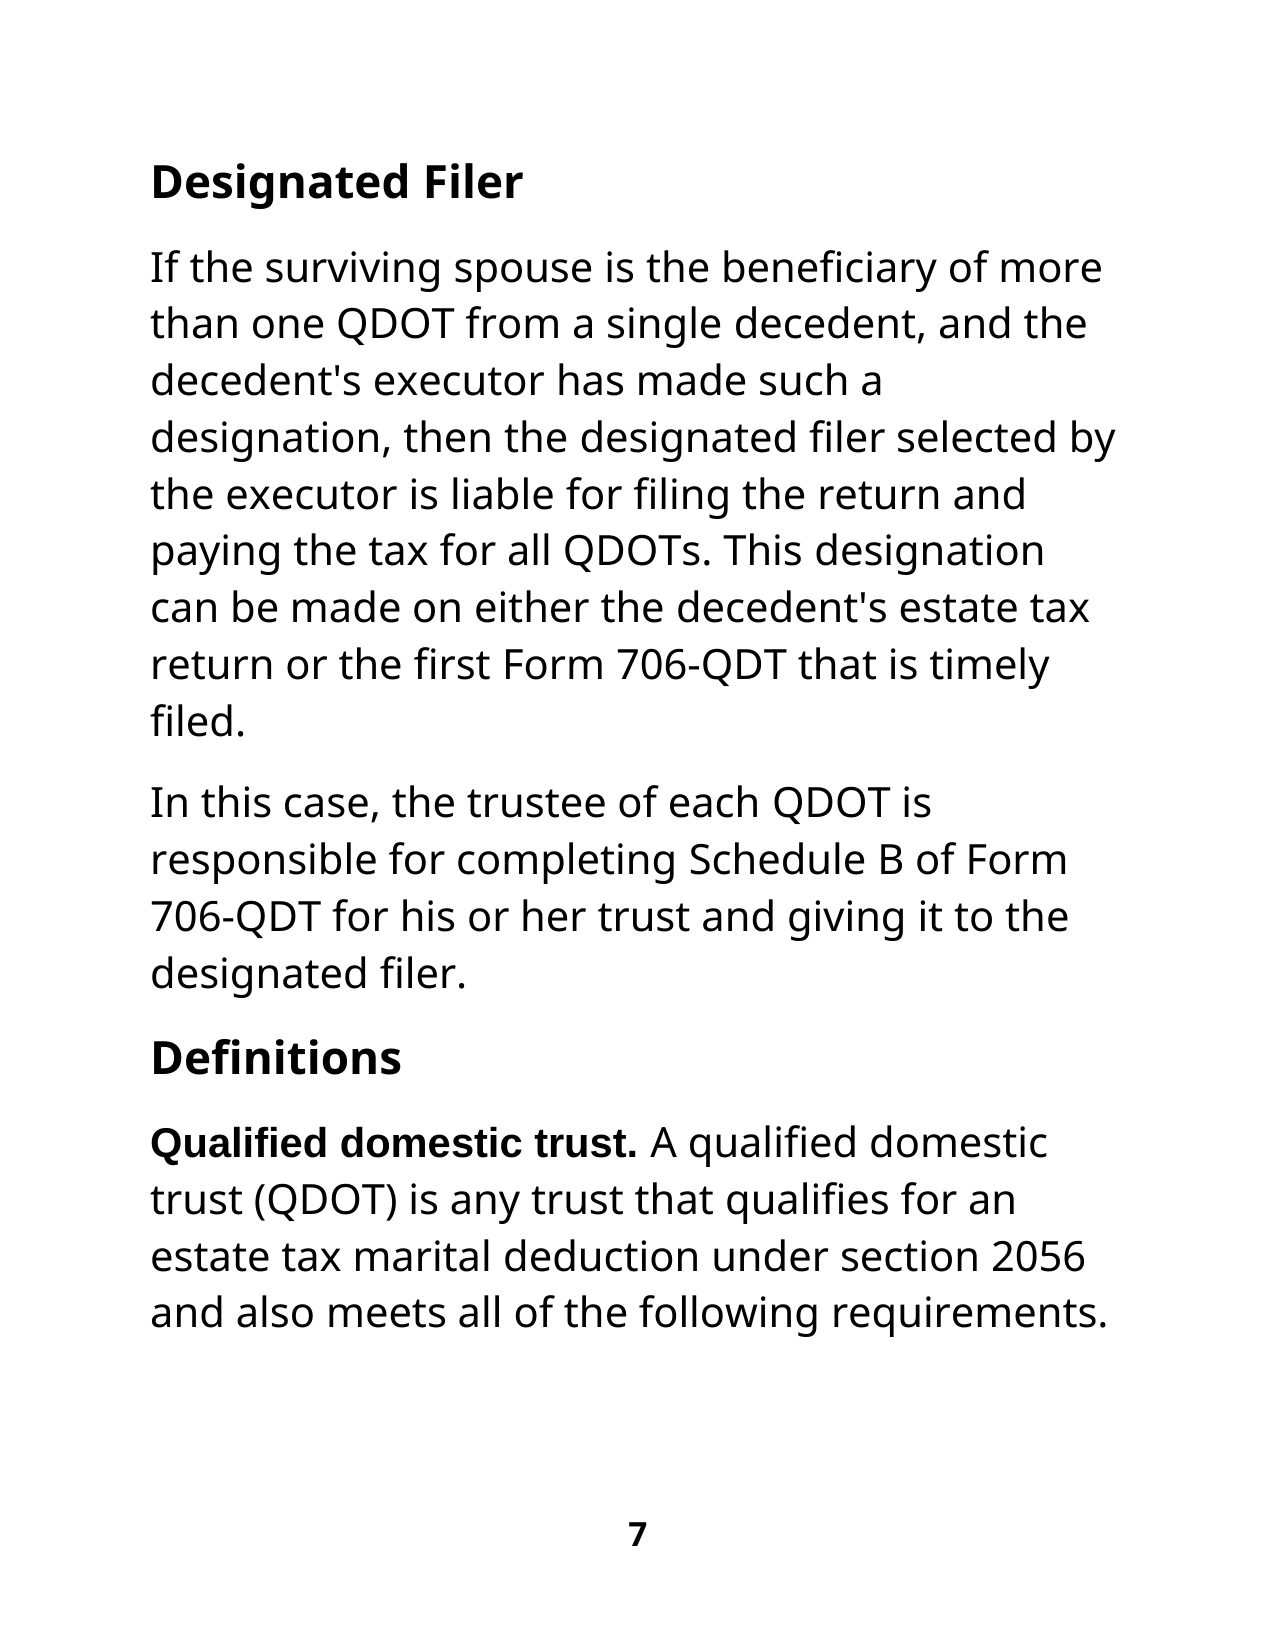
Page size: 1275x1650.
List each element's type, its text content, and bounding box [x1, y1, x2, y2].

text In this case, the trustee of each QDOT is responsible for completing Schedule B of Form 706-QDT for his or her trust and giving it to the designated filer. [150, 773, 1125, 1000]
subtitle Designated Filer [150, 150, 1125, 212]
text Qualified domestic trust. A qualified domestic trust (QDOT) is any trust that qualifies for an estate tax marital deduction under section 2056 and also meets all of the following requirements. [150, 1113, 1125, 1340]
subtitle Definitions [150, 1025, 1125, 1088]
text If the surviving spouse is the beneficiary of more than one QDOT from a single decedent, and the decedent's executor has made such a designation, then the designated filer selected by the executor is liable for filing the return and paying the tax for all QDOTs. This designation can be made on either the decedent's estate tax return or the first Form 706-QDT that is timely filed. [150, 237, 1125, 748]
